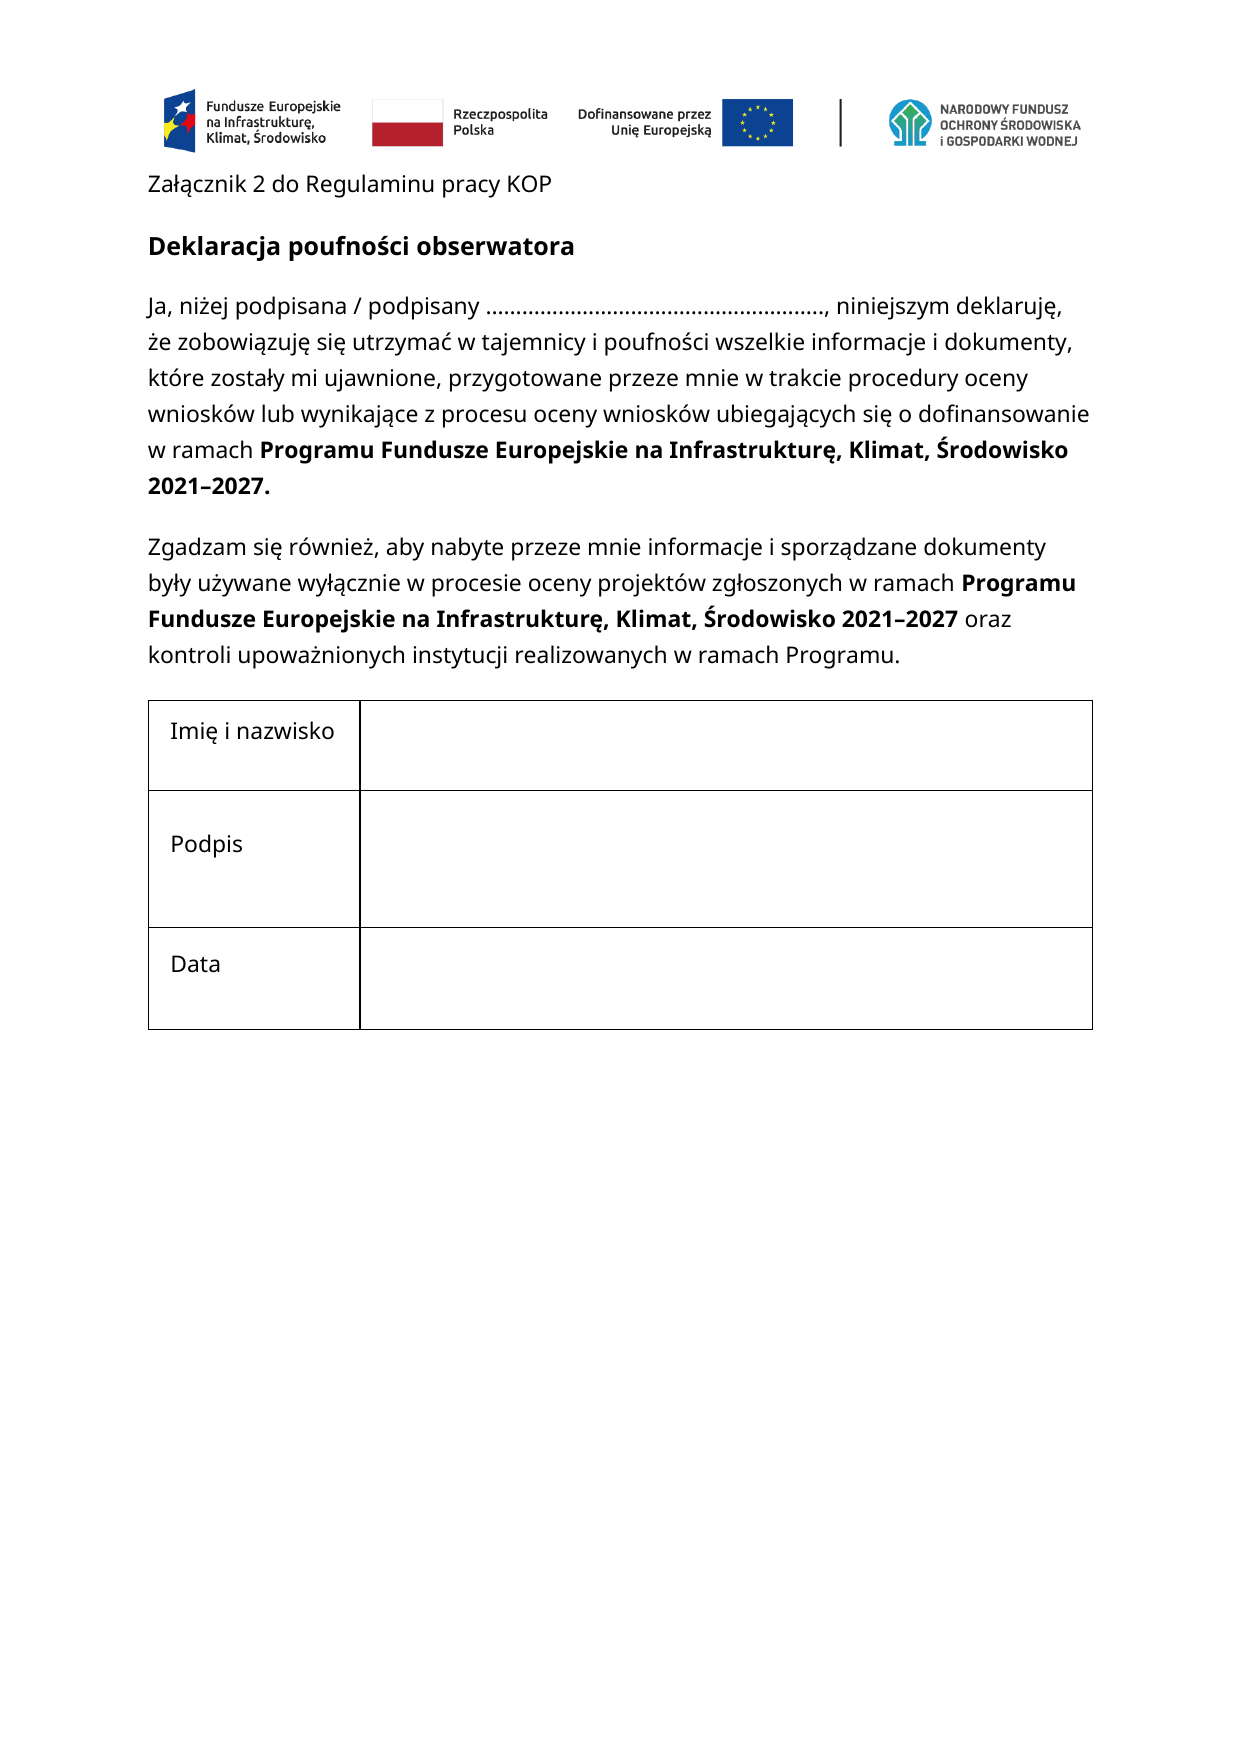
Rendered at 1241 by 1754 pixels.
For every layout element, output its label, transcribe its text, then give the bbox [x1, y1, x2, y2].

table_cell Data [149, 928, 359, 1029]
table_cell Podpis [149, 791, 359, 927]
table_header [361, 701, 1092, 789]
subtitle Deklaracja poufności obserwatora [148, 228, 1093, 262]
picture [147, 73, 1093, 168]
table_header Imię i nazwisko [149, 701, 359, 789]
text Załącznik 2 do Regulaminu pracy KOP [148, 168, 1093, 199]
table_cell [361, 928, 1092, 1029]
text Zgadzam się również, aby nabyte przeze mnie informacje i sporządzane dokumenty były używane wyłącznie w procesie oceny projektów zgłoszonych w ramach Programu Fundusze Europejskie na Infrastrukturę, Klimat, Środowisko 2021–2027 oraz kontroli upoważnionych instytucji realizowanych w ramach Programu. [148, 531, 1093, 670]
text Ja, niżej podpisana / podpisany ……………………………………………….., niniejszym deklaruję, że zobowiązuję się utrzymać w tajemnicy i poufności wszelkie informacje i dokumenty, które zostały mi ujawnione, przygotowane przeze mnie w trakcie procedury oceny wniosków lub wynikające z procesu oceny wniosków ubiegających się o dofinansowanie w ramach Programu Fundusze Europejskie na Infrastrukturę, Klimat, Środowisko 2021–2027. [148, 290, 1093, 501]
table_cell [361, 791, 1092, 927]
